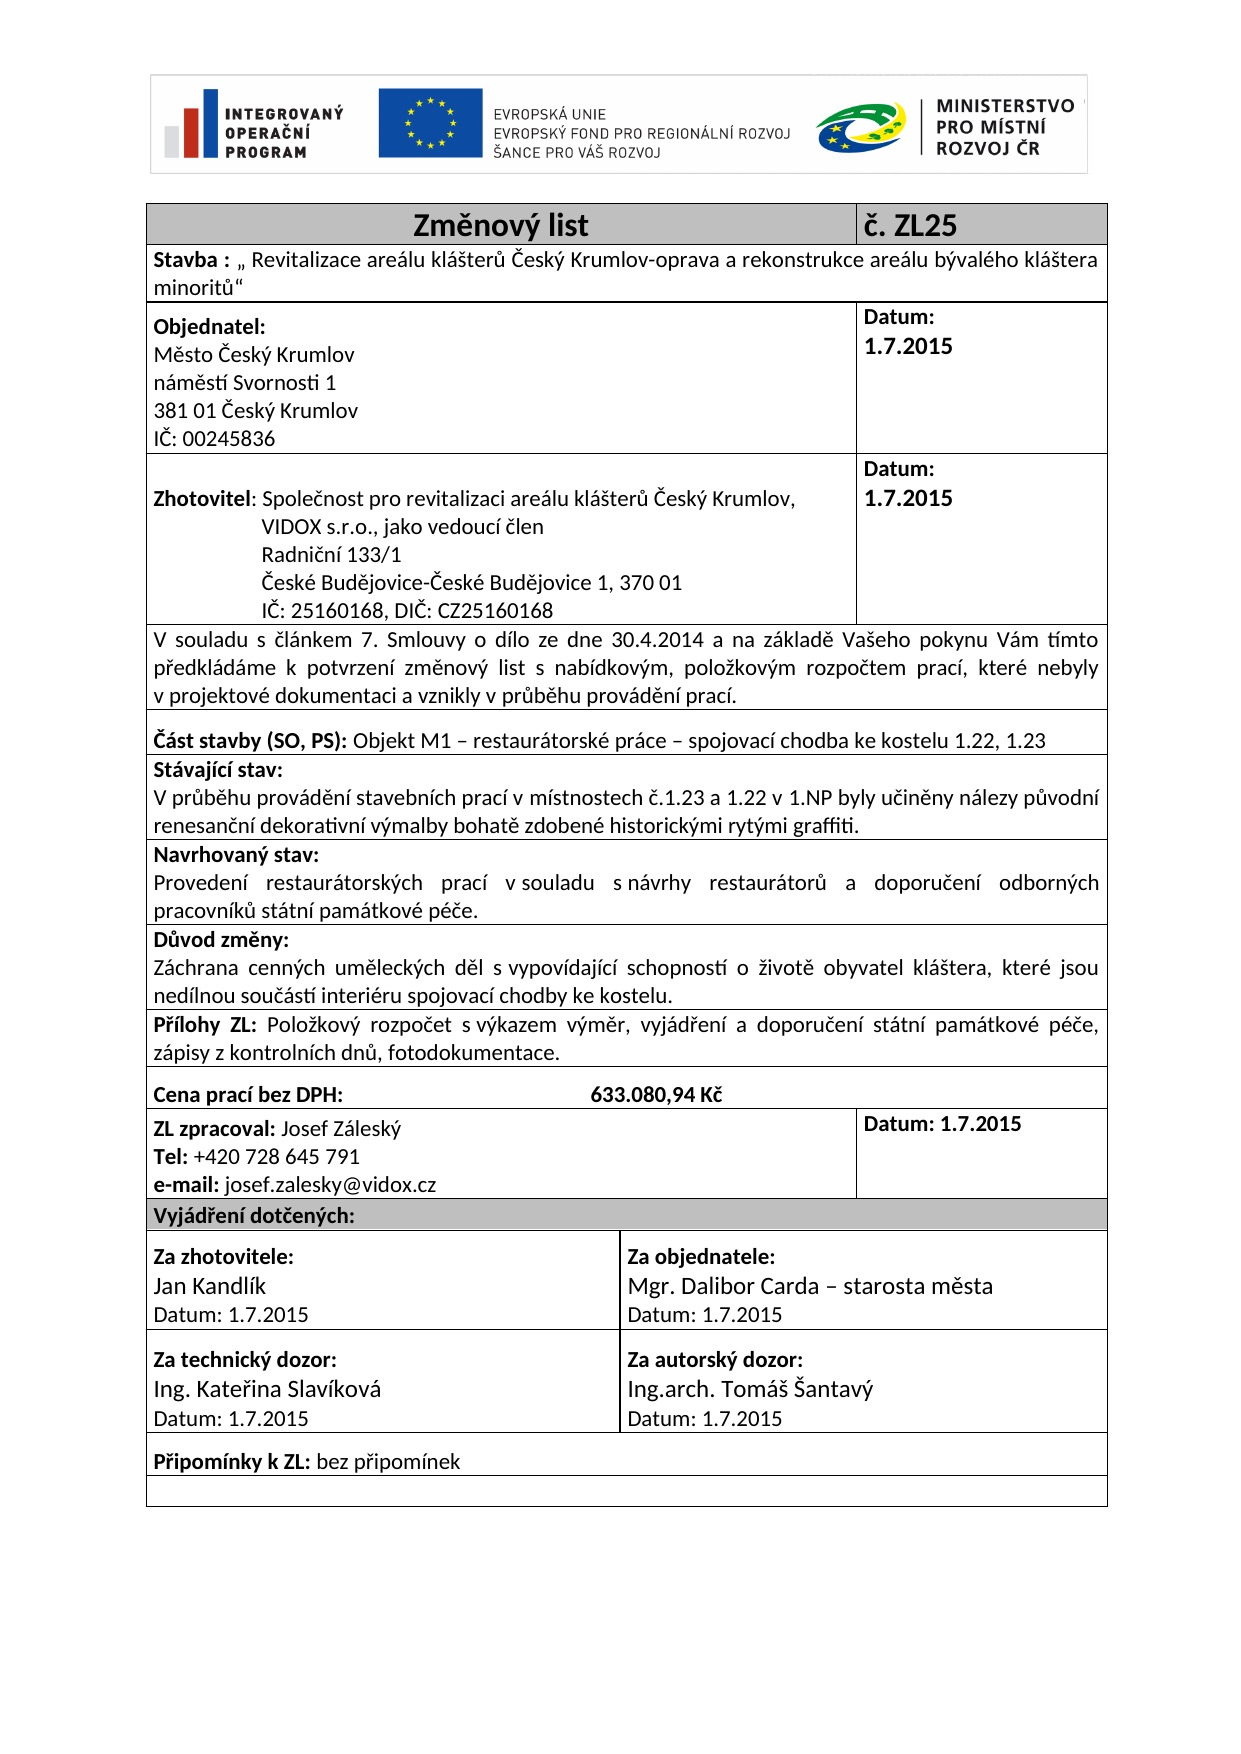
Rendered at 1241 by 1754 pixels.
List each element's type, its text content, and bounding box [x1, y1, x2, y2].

table_header Změnový list [147, 204, 856, 244]
table_cell Za objednatele: Mgr. Dalibor Carda – starosta města Datum: 1.7.2015 [621, 1231, 1107, 1328]
table_cell Připomínky k ZL: bez připomínek [147, 1433, 1107, 1475]
table_cell Cena prací bez DPH: 633.080,94 Kč [147, 1067, 1107, 1108]
table_cell Navrhovaný stav: Provedení restaurátorských prací v souladu s návrhy restaurátorů a doporučení odborných pracovníků státní památkové péče. [147, 840, 1107, 924]
table_cell Datum: 1.7.2015 [857, 303, 1107, 453]
table_cell Důvod změny: Záchrana cenných uměleckých děl s vypovídající schopností o životě obyvatel kláštera, které jsou nedílnou součástí interiéru spojovací chodby ke kostelu. [147, 925, 1107, 1009]
table_cell Zhotovitel: Společnost pro revitalizaci areálu klášterů Český Krumlov, VIDOX s.r.o., jako vedoucí člen Radniční 133/1 České Budějovice-České Budějovice 1, 370 01 IČ: 25160168, DIČ: CZ25160168 [147, 454, 856, 624]
table_cell Datum: 1.7.2015 [857, 454, 1107, 624]
picture [147, 73, 1093, 175]
table_cell Stávající stav: V průběhu provádění stavebních prací v místnostech č.1.23 a 1.22 v 1.NP byly učiněny nálezy původní renesanční dekorativní výmalby bohatě zdobené historickými rytými graffiti. [147, 755, 1107, 839]
table_cell ZL zpracoval: Josef Záleský Tel: +420 728 645 791 e-mail: josef.zalesky@vidox.cz [147, 1109, 856, 1198]
table_cell Přílohy ZL: Položkový rozpočet s výkazem výměr, vyjádření a doporučení státní památkové péče, zápisy z kontrolních dnů, fotodokumentace. [147, 1010, 1107, 1066]
table_cell Stavba : „ Revitalizace areálu klášterů Český Krumlov-oprava a rekonstrukce areálu bývalého kláštera minoritů“ [147, 245, 1107, 301]
table_cell Za zhotovitele: Jan Kandlík Datum: 1.7.2015 [147, 1231, 619, 1328]
table_cell Objednatel: Město Český Krumlov náměstí Svornosti 1 381 01 Český Krumlov IČ: 00245836 [147, 303, 856, 453]
table_cell Vyjádření dotčených: [147, 1199, 1107, 1229]
table_cell [147, 1476, 1107, 1506]
table_cell V souladu s článkem 7. Smlouvy o dílo ze dne 30.4.2014 a na základě Vašeho pokynu Vám tímto předkládáme k potvrzení změnový list s nabídkovým, položkovým rozpočtem prací, které nebyly v projektové dokumentaci a vznikly v průběhu provádění prací. [147, 625, 1107, 709]
table_cell Část stavby (SO, PS): Objekt M1 – restaurátorské práce – spojovací chodba ke kostelu 1.22, 1.23 [147, 710, 1107, 754]
table_cell Za autorský dozor: Ing.arch. Tomáš Šantavý Datum: 1.7.2015 [621, 1330, 1107, 1432]
table_header č. ZL25 [857, 204, 1107, 244]
table_cell Za technický dozor: Ing. Kateřina Slavíková Datum: 1.7.2015 [147, 1330, 619, 1432]
table_cell Datum: 1.7.2015 [857, 1109, 1107, 1198]
